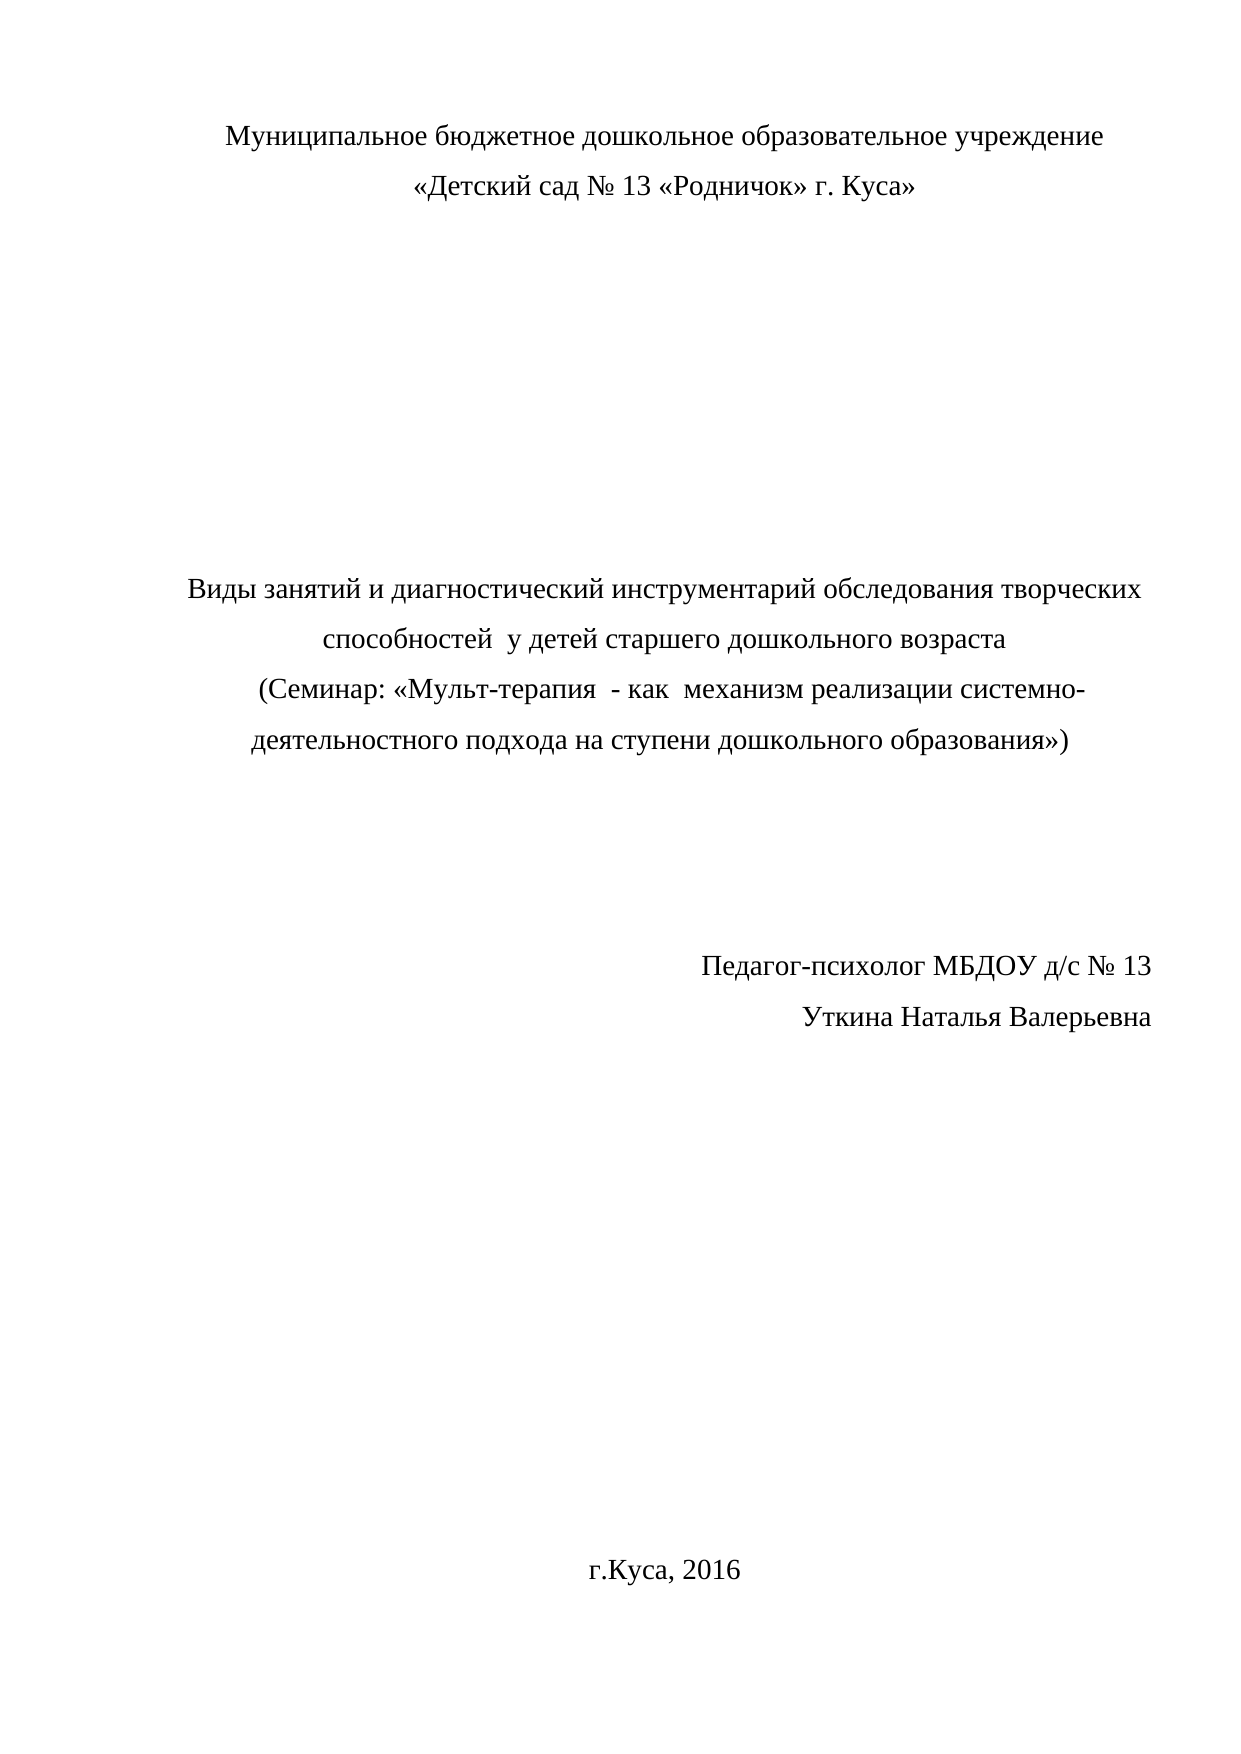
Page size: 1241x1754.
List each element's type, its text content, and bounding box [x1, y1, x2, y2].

text г.Куса, 2016 [177, 1552, 1152, 1586]
text Муниципальное бюджетное дошкольное образовательное учреждение [177, 118, 1152, 152]
text (Семинар: «Мульт-терапия - как механизм реализации системно-деятельностного подхода на ступени дошкольного образования») [251, 672, 1152, 755]
text «Детский сад № 13 «Родничок» г. Куса» [177, 168, 1152, 202]
text Уткина Наталья Валерьевна [177, 999, 1152, 1032]
text Педагог-психолог МБДОУ д/с № 13 [177, 948, 1152, 982]
text Виды занятий и диагностический инструментарий обследования творческих способностей у детей старшего дошкольного возраста [177, 571, 1152, 655]
